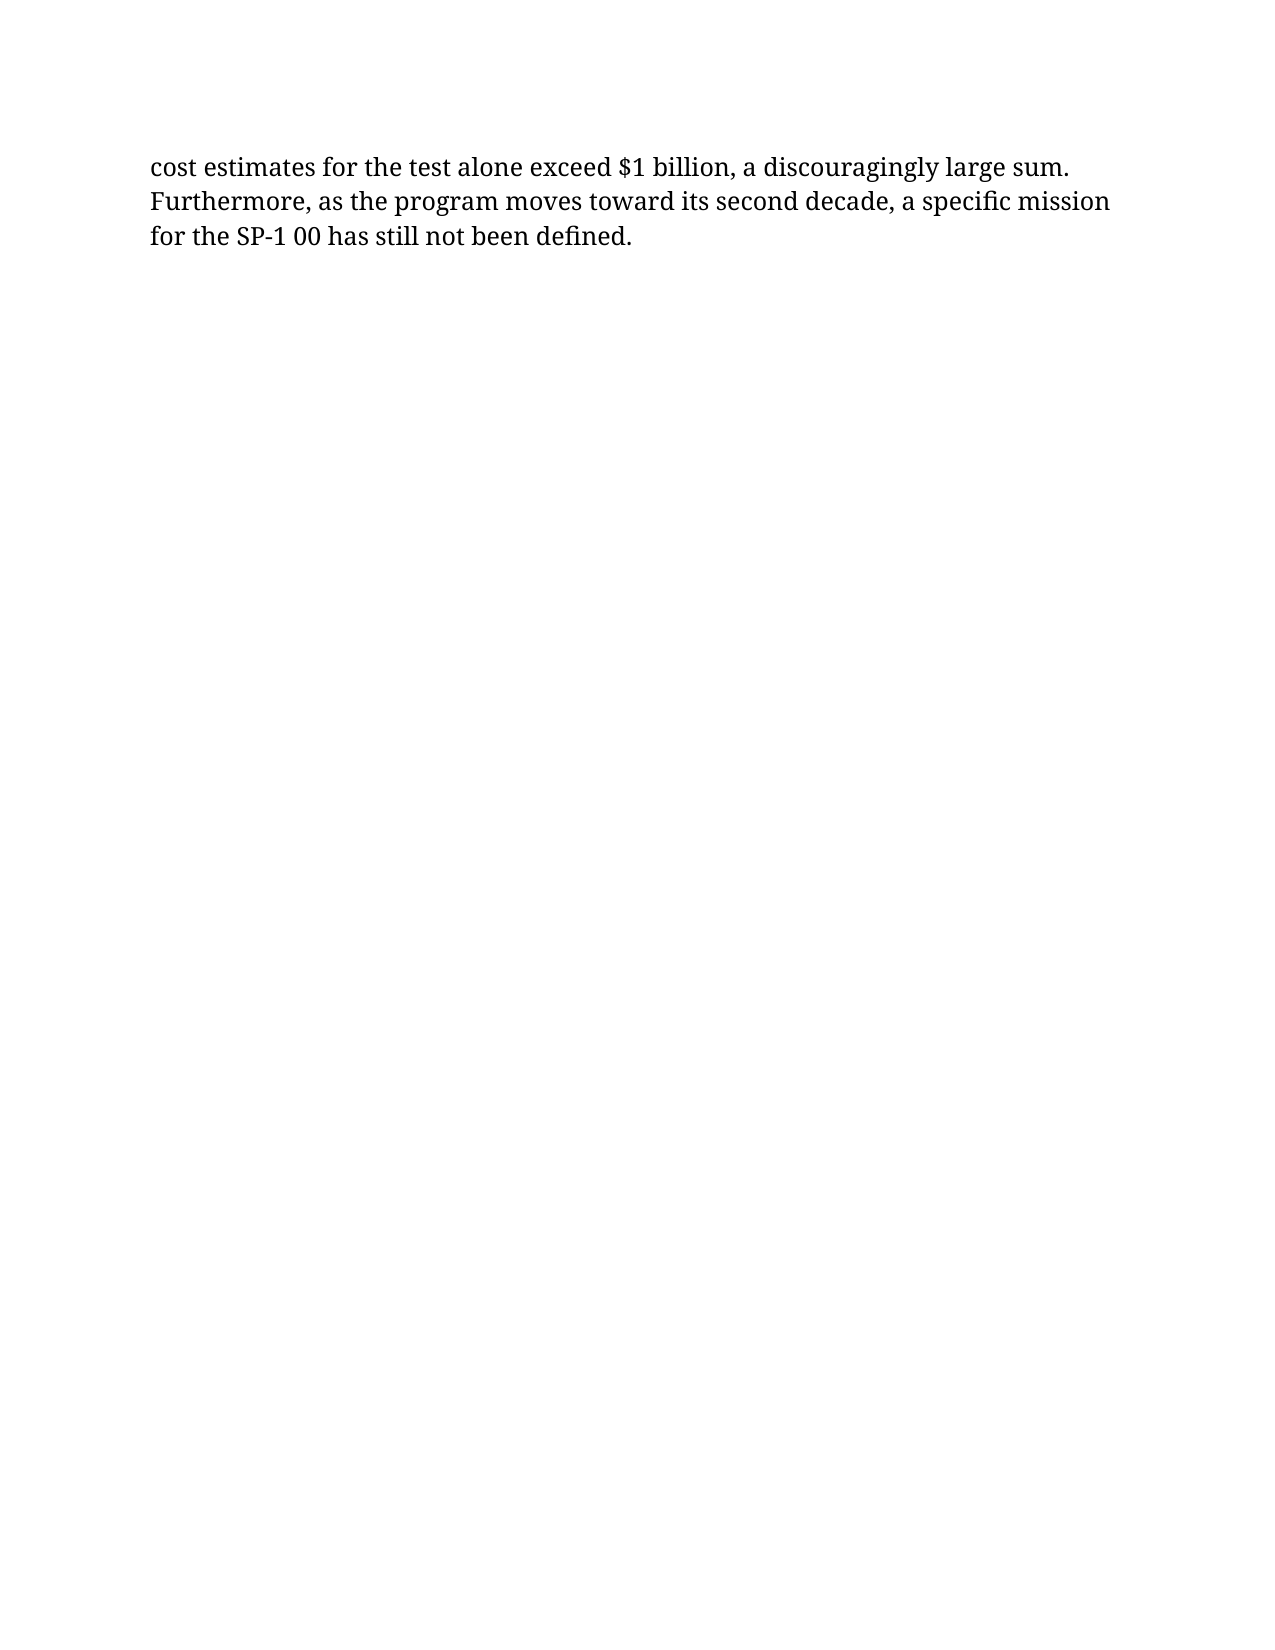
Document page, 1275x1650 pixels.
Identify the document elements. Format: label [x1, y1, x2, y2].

text [150, 150, 1125, 252]
